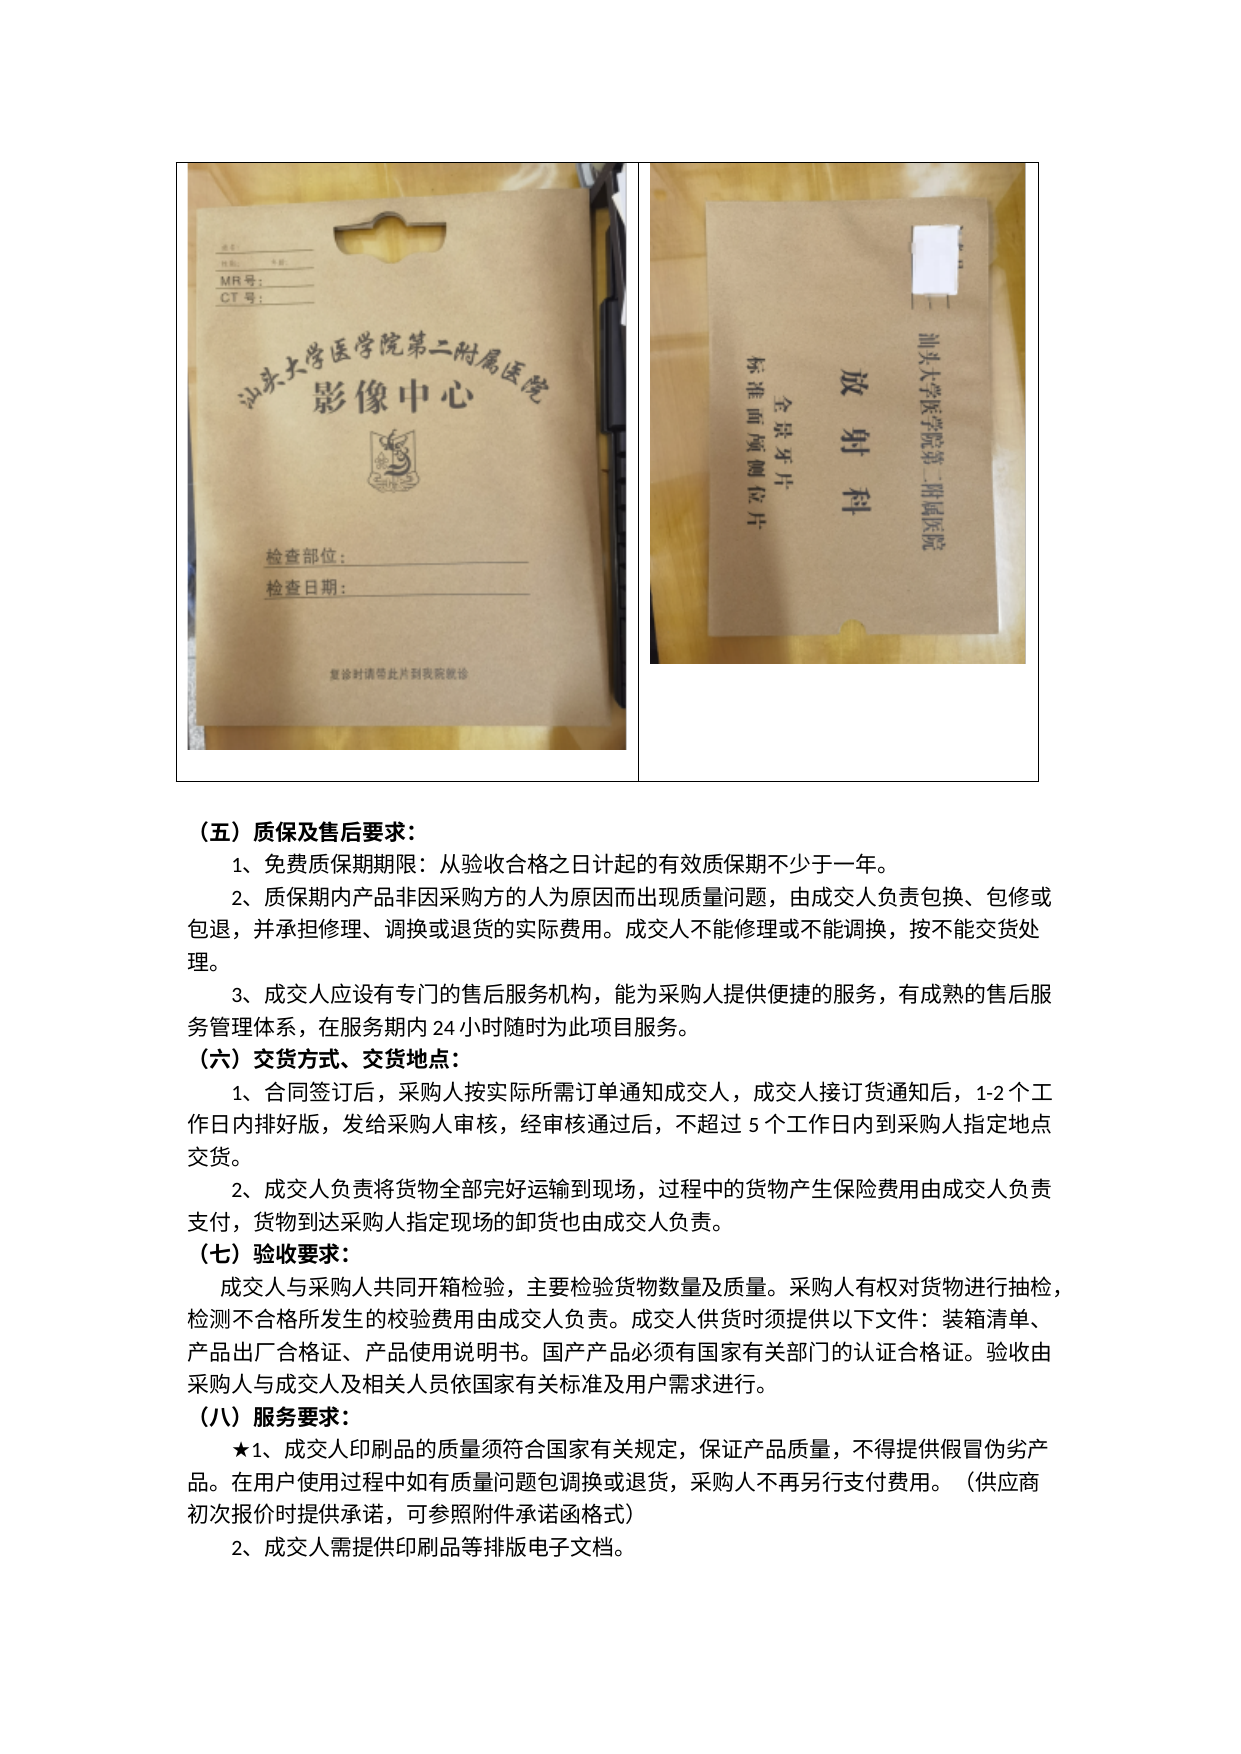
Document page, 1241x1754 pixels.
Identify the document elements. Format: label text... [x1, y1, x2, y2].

table_cell 牙片袋 [639, 163, 1038, 781]
text 1、免费质保期期限：从验收合格之日计起的有效质保期不少于一年。 [187, 847, 1053, 879]
text 2、成交人负责将货物全部完好运输到现场，过程中的货物产生保险费用由成交人负责支付，货物到达采购人指定现场的卸货也由成交人负责。 [187, 1172, 1053, 1237]
text 2、成交人需提供印刷品等排版电子文档。 [187, 1529, 1053, 1562]
table_cell CT/MR片袋（放射科片袋仅左上角文字不同） [177, 163, 638, 781]
text （五）质保及售后要求： [187, 814, 1053, 847]
picture [650, 163, 1027, 664]
text ★1、成交人印刷品的质量须符合国家有关规定，保证产品质量，不得提供假冒伪劣产品。在用户使用过程中如有质量问题包调换或退货，采购人不再另行支付费用。（供应商初次报价时提供承诺，可参照附件承诺函格式） [187, 1432, 1053, 1529]
text （八）服务要求： [187, 1399, 1053, 1432]
text 2、质保期内产品非因采购方的人为原因而出现质量问题，由成交人负责包换、包修或包退，并承担修理、调换或退货的实际费用。成交人不能修理或不能调换，按不能交货处理。 [187, 879, 1053, 977]
text （七）验收要求： [187, 1237, 1053, 1269]
text 1、合同签订后，采购人按实际所需订单通知成交人，成交人接订货通知后，1-2个工作日内排好版，发给采购人审核，经审核通过后，不超过5个工作日内到采购人指定地点交货。 [187, 1074, 1053, 1172]
text 成交人与采购人共同开箱检验，主要检验货物数量及质量。采购人有权对货物进行抽检，检测不合格所发生的校验费用由成交人负责。成交人供货时须提供以下文件：装箱清单、产品出厂合格证、产品使用说明书。国产产品必须有国家有关部门的认证合格证。验收由采购人与成交人及相关人员依国家有关标准及用户需求进行。 [187, 1269, 1053, 1399]
text 3、成交人应设有专门的售后服务机构，能为采购人提供便捷的服务，有成熟的售后服务管理体系，在服务期内24小时随时为此项目服务。 [187, 977, 1053, 1042]
text （六）交货方式、交货地点： [187, 1042, 1053, 1074]
picture [187, 163, 628, 750]
